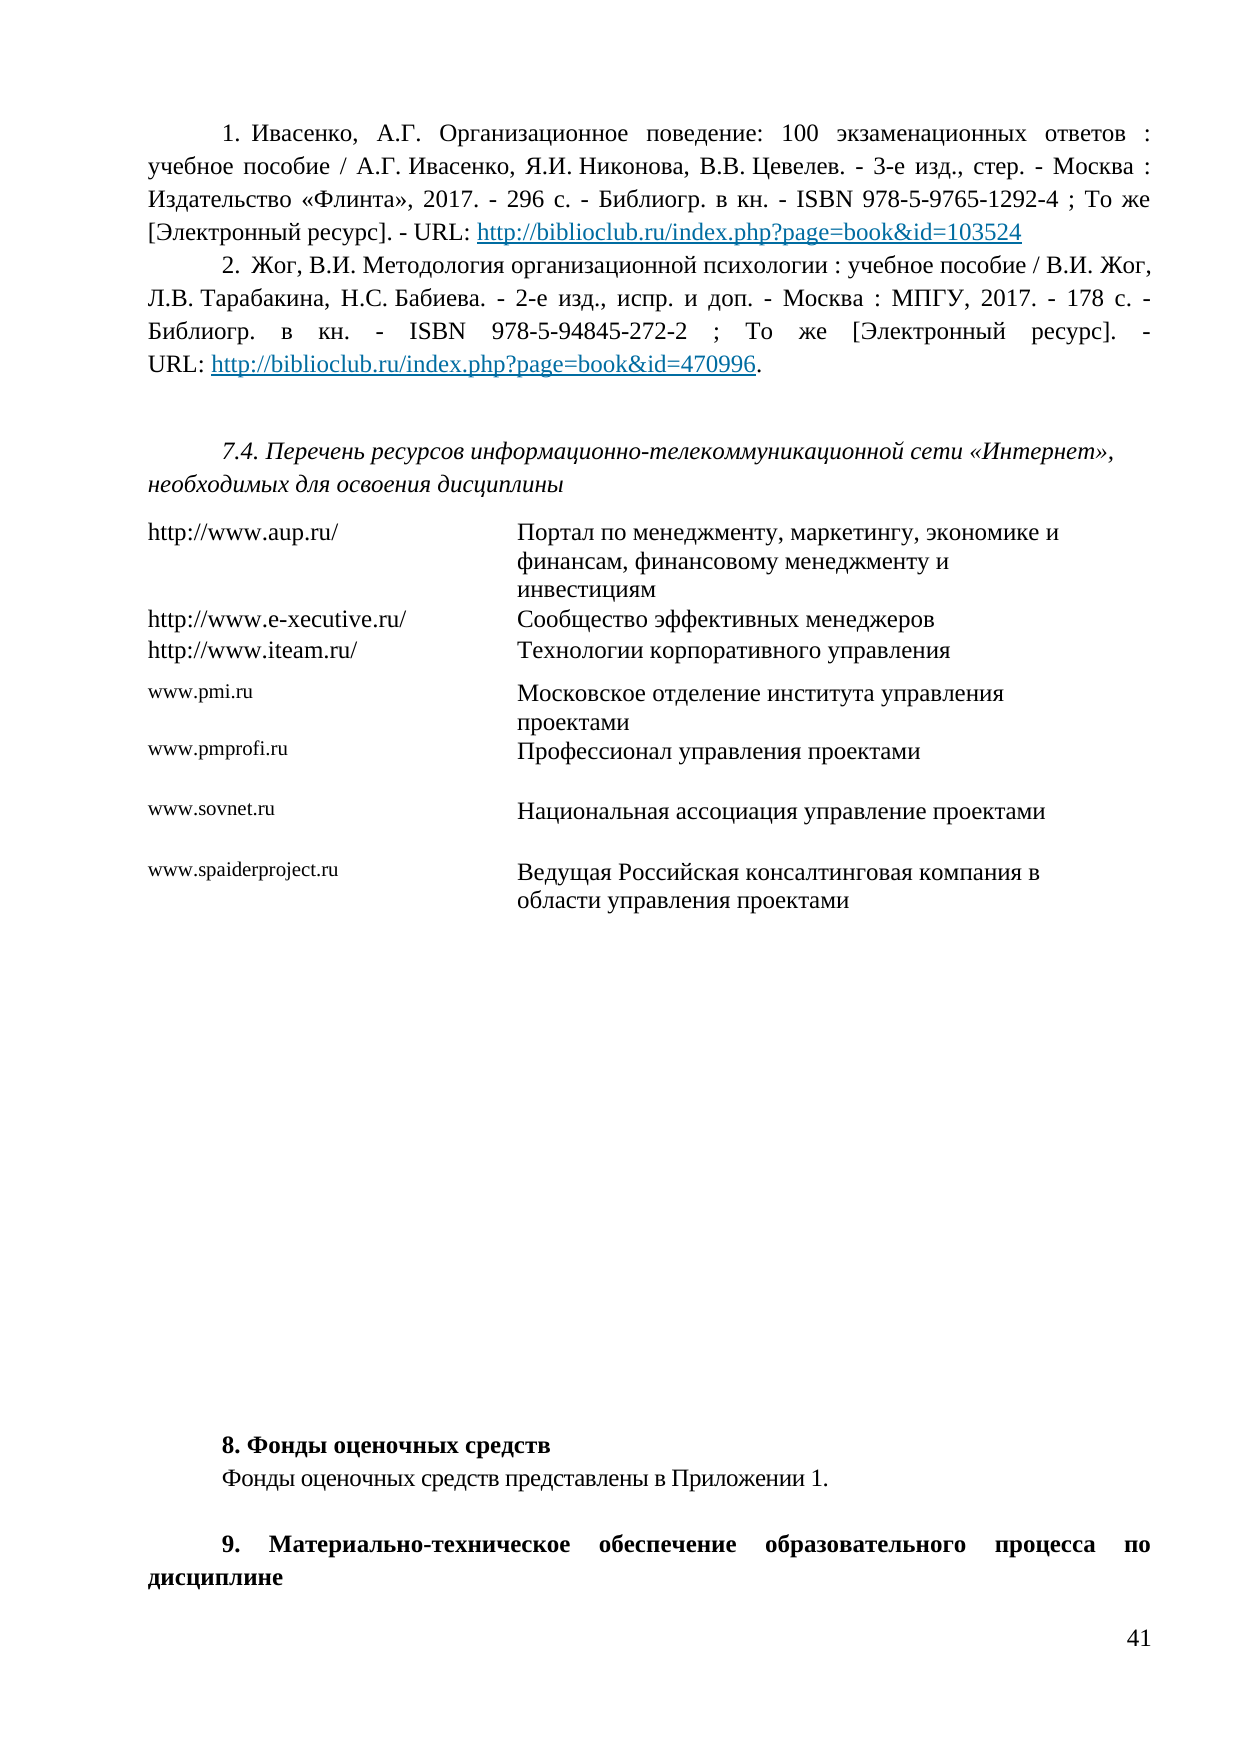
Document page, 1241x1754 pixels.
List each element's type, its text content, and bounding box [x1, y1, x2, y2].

text 9. Материально-техническое обеспечение образовательного процесса по дисциплине [148, 1529, 1152, 1591]
list Ивасенко, А.Г. Организационное поведение: 100 экзаменационных ответов : учебное пособие / А.Г. Ивасенко, Я.И. Никонова, В.В. Цевелев. - 3-е изд., стер. - Москва : Издательство «Флинта», 2017. - 296 с. - Библиогр. в кн. - ISBN 978-5-9765-1292-4 ; То же [Электронный ресурс]. - URL: http://biblioclub.ru/index.php?page=book&id=103524 [148, 118, 1152, 246]
text Фонды оценочных средств представлены в Приложении 1. [148, 1463, 1152, 1492]
text 8. Фонды оценочных средств [148, 1430, 1152, 1459]
table_cell Профессионал управления проектами [506, 736, 1071, 796]
table_cell Национальная ассоциация управление проектами [506, 796, 1071, 857]
table_cell Ведущая Российская консалтинговая компания в области управления проектами [506, 857, 1071, 929]
table_cell www.pmprofi.ru [136, 736, 506, 796]
list Жог, В.И. Методология организационной психологии : учебное пособие / В.И. Жог, Л.В. Тарабакина, Н.С. Бабиева. - 2-е изд., испр. и доп. - Москва : МПГУ, 2017. - 178 с. - Библиогр. в кн. - ISBN 978-5-94845-272-2 ; То же [Электронный ресурс]. - URL: http://biblioclub.ru/index.php?page=book&id=470996. [148, 250, 1152, 378]
table_cell www.sovnet.ru [136, 796, 506, 857]
table_cell Технологии корпоративного управления [506, 635, 1071, 678]
table_cell Сообщество эффективных менеджеров [506, 605, 1071, 635]
table_cell www.spaiderproject.ru [136, 857, 506, 929]
table_cell Московское отделение института управления проектами [506, 679, 1071, 736]
table_cell http://www.e-xecutive.ru/ [136, 605, 506, 635]
table_cell www.pmi.ru [136, 679, 506, 736]
table_header http://www.aup.ru/ [136, 517, 506, 604]
table_header Портал по менеджменту, маркетингу, экономике и финансам, финансовому менеджменту и инвестициям [506, 517, 1071, 604]
text 7.4. Перечень ресурсов информационно-телекоммуникационной сети «Интернет», необходимых для освоения дисциплины [148, 436, 1152, 498]
table_cell http://www.iteam.ru/ [136, 635, 506, 678]
